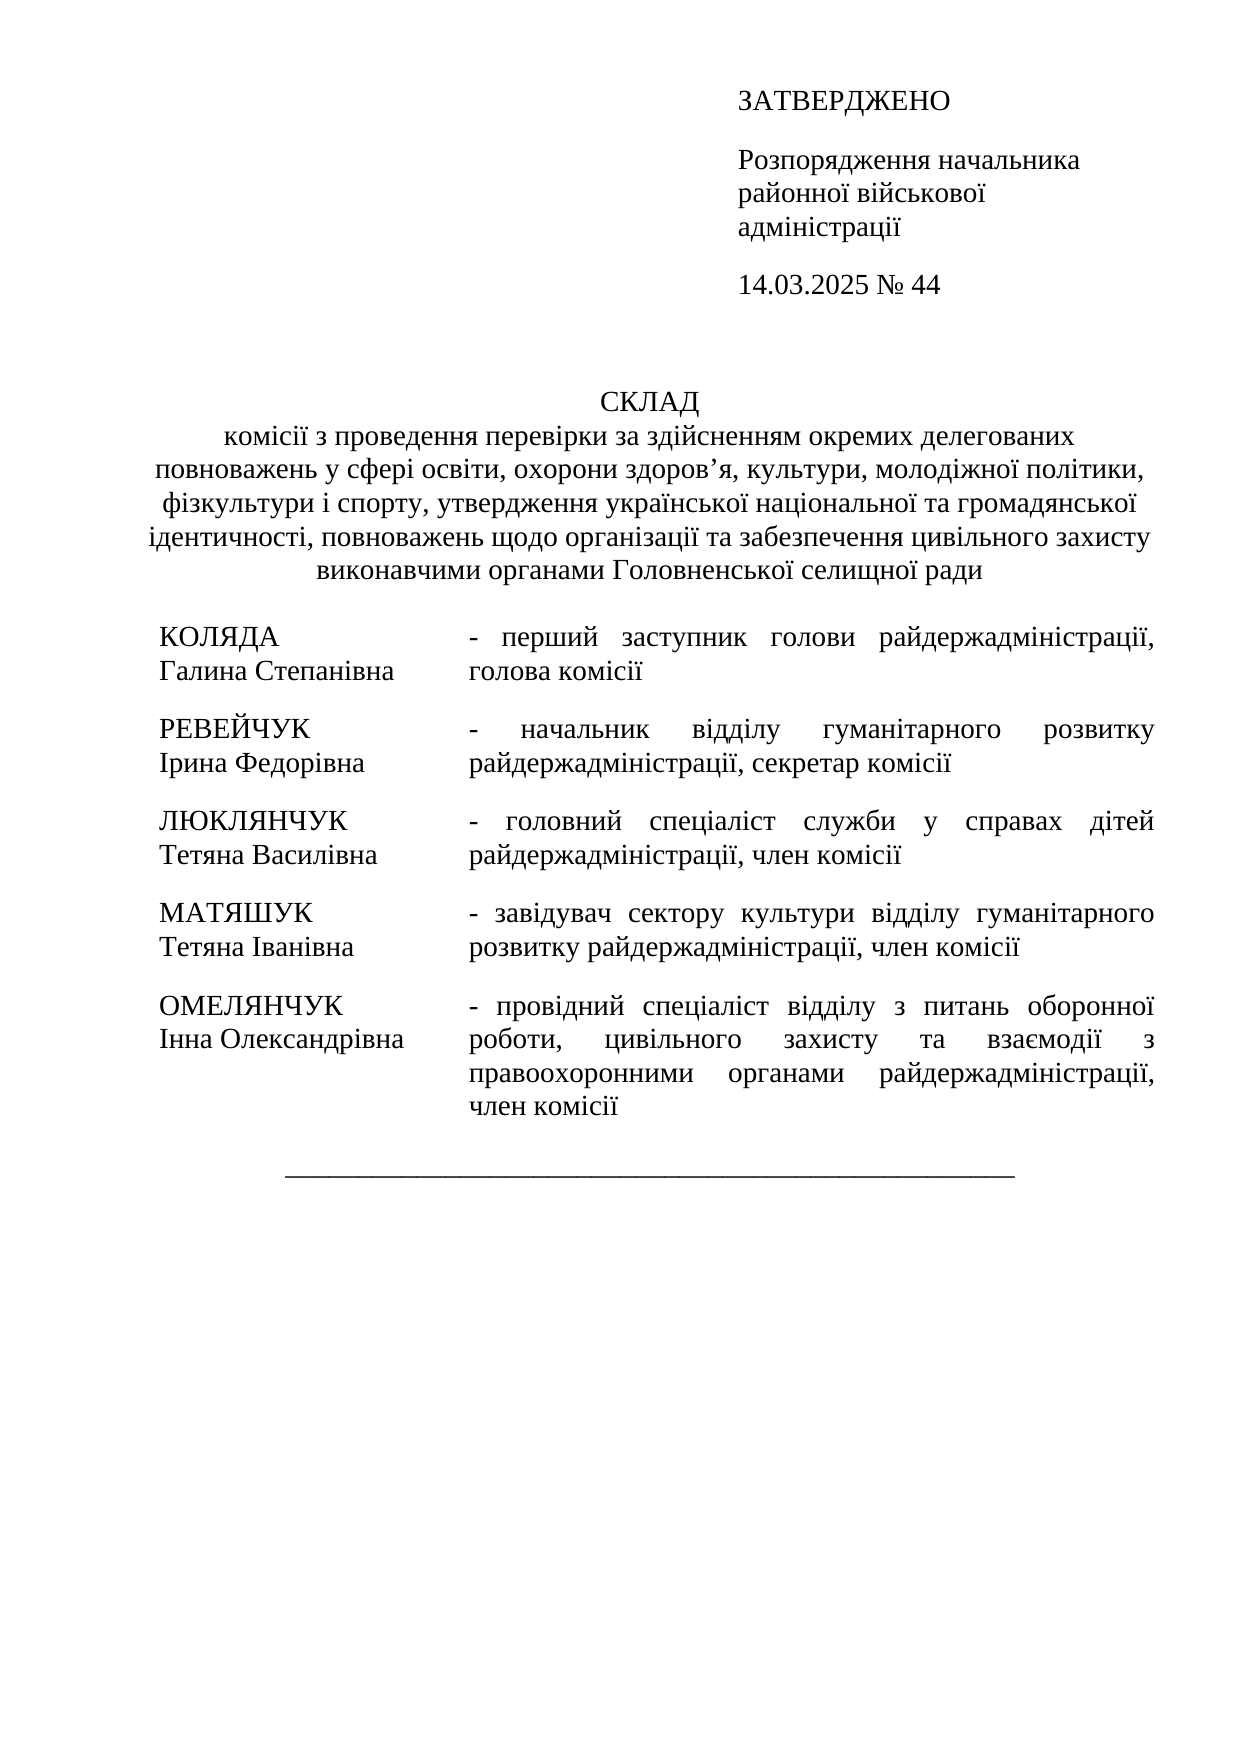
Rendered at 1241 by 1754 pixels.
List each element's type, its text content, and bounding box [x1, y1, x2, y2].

text СКЛАД [148, 384, 1152, 418]
table_cell ЛЮКЛЯНЧУК Тетяна Василівна [148, 804, 457, 896]
text ЗАТВЕРДЖЕНО [148, 83, 1152, 117]
table_cell - начальник відділу гуманітарного розвитку райдержадміністрації, секретар комісії [457, 711, 1166, 803]
table_cell - завідувач сектору культури відділу гуманітарного розвитку райдержадміністрації, член комісії [457, 896, 1166, 988]
table_header КОЛЯДА Галина Степанівна [148, 619, 457, 711]
text Розпорядження начальника районної військової адміністрації [148, 142, 1152, 242]
text комісії з проведення перевірки за здійсненням окремих делегованих повноважень у сфері освіти, охорони здоров’я, культури, молодіжної політики, фізкультури і спорту, утвердження української національної та громадянської ідентичності, повноважень щодо організації та забезпечення цивільного захисту виконавчими органами Головненської селищної ради [148, 418, 1152, 586]
table_header - перший заступник голови райдержадміністрації, голова комісії [457, 619, 1166, 711]
text __________________________________________________ [148, 1147, 1152, 1180]
table_cell - провідний спеціаліст відділу з питань оборонної роботи, цивільного захисту та взаємодії з правоохоронними органами райдержадміністрації, член комісії [457, 988, 1166, 1147]
table_cell РЕВЕЙЧУК Ірина Федорівна [148, 711, 457, 803]
text 14.03.2025 № 44 [148, 267, 1152, 301]
table_cell ОМЕЛЯНЧУК Інна Олександрівна [148, 988, 457, 1147]
table_cell - головний спеціаліст служби у справах дітей райдержадміністрації, член комісії [457, 804, 1166, 896]
table_cell МАТЯШУК Тетяна Іванівна [148, 896, 457, 988]
